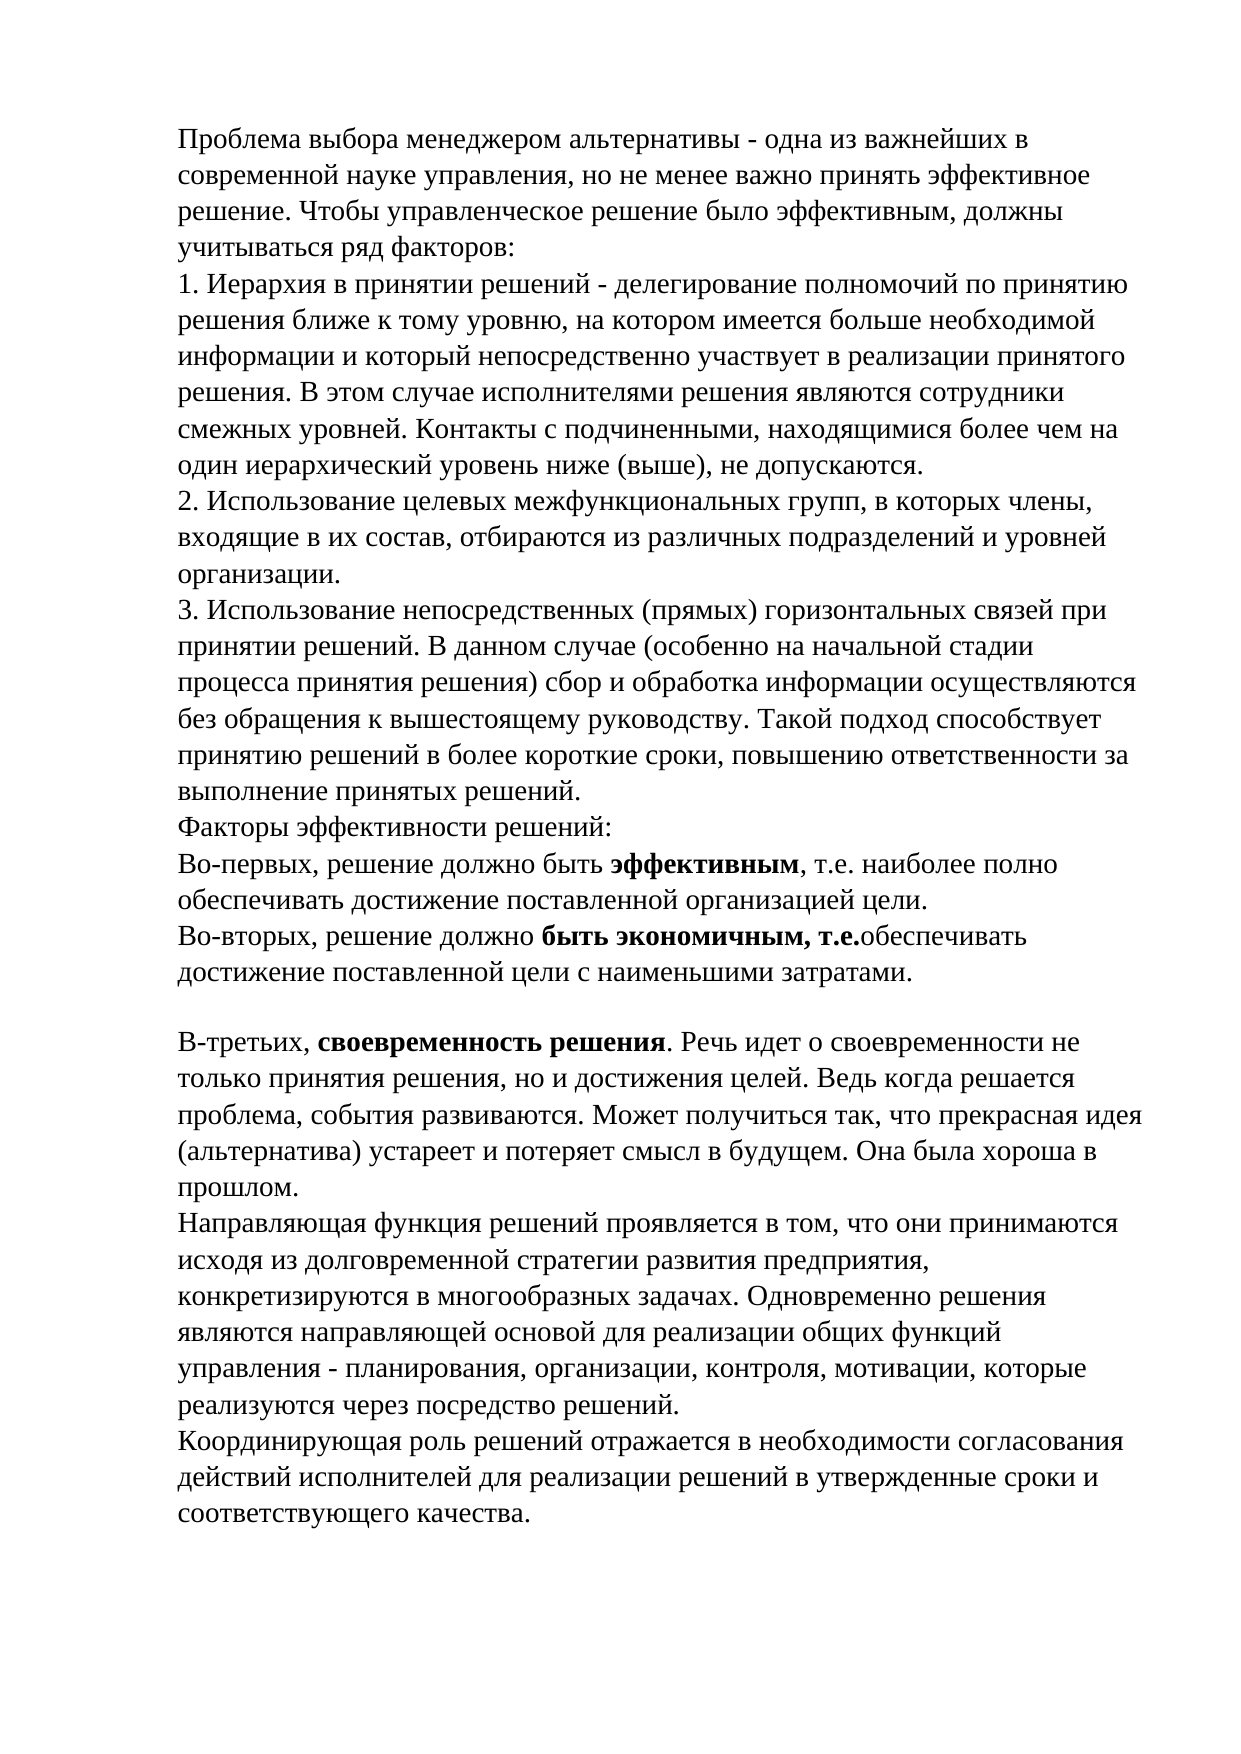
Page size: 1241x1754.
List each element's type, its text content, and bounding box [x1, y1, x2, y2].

text В-третьих, своевременность решения. Речь идет о своевременности не только принятия решения, но и достижения целей. Ведь когда решается проблема, события развиваются. Может получиться так, что прекрасная идея (альтернатива) устареет и потеряет смысл в будущем. Она была хороша в прошлом. [177, 1022, 1152, 1203]
text Факторы эффективности решений: [177, 807, 1152, 843]
text 3. Использование непосредственных (прямых) горизонтальных связей при принятии решений. В данном случае (особенно на начальной стадии процесса принятия решения) сбор и обработка информации осуществляются без обращения к вышестоящему руководству. Такой подход способствует принятию решений в более короткие сроки, повышению ответственности за выполнение принятых решений. [177, 589, 1152, 807]
text Во-вторых, решение должно быть экономичным, т.е.обеспечивать достижение поставленной цели с наименьшими затратами. [177, 916, 1152, 988]
text Проблема выбора менеджером альтернативы - одна из важнейших в современной науке управления, но не менее важно принять эффективное решение. Чтобы управленческое решение было эффективным, должны учитываться ряд факторов: [177, 118, 1152, 263]
text Координирующая роль решений отражается в необходимости согласования действий исполнителей для реализации решений в утвержденные сроки и соответствующего качества. [177, 1420, 1152, 1529]
text 1. Иерархия в принятии решений - делегирование полномочий по принятию решения ближе к тому уровню, на котором имеется больше необходимой информации и который непосредственно участвует в реализации принятого решения. В этом случае исполнителями решения являются сотрудники смежных уровней. Контакты с подчиненными, находящимися более чем на один иерархический уровень ниже (выше), не допускаются. [177, 263, 1152, 481]
text Во-первых, решение должно быть эффективным, т.е. наиболее полно обеспечивать достижение поставленной организацией цели. [177, 843, 1152, 916]
text 2. Использование целевых межфункциональных групп, в которых члены, входящие в их состав, отбираются из различных подразделений и уровней организации. [177, 481, 1152, 589]
text Направляющая функция решений проявляется в том, что они принимаются исходя из долговременной стратегии развития предприятия, конкретизируются в многообразных задачах. Одновременно решения являются направляющей основой для реализации общих функций управления - планирования, организации, контроля, мотивации, которые реализуются через посредство решений. [177, 1203, 1152, 1420]
